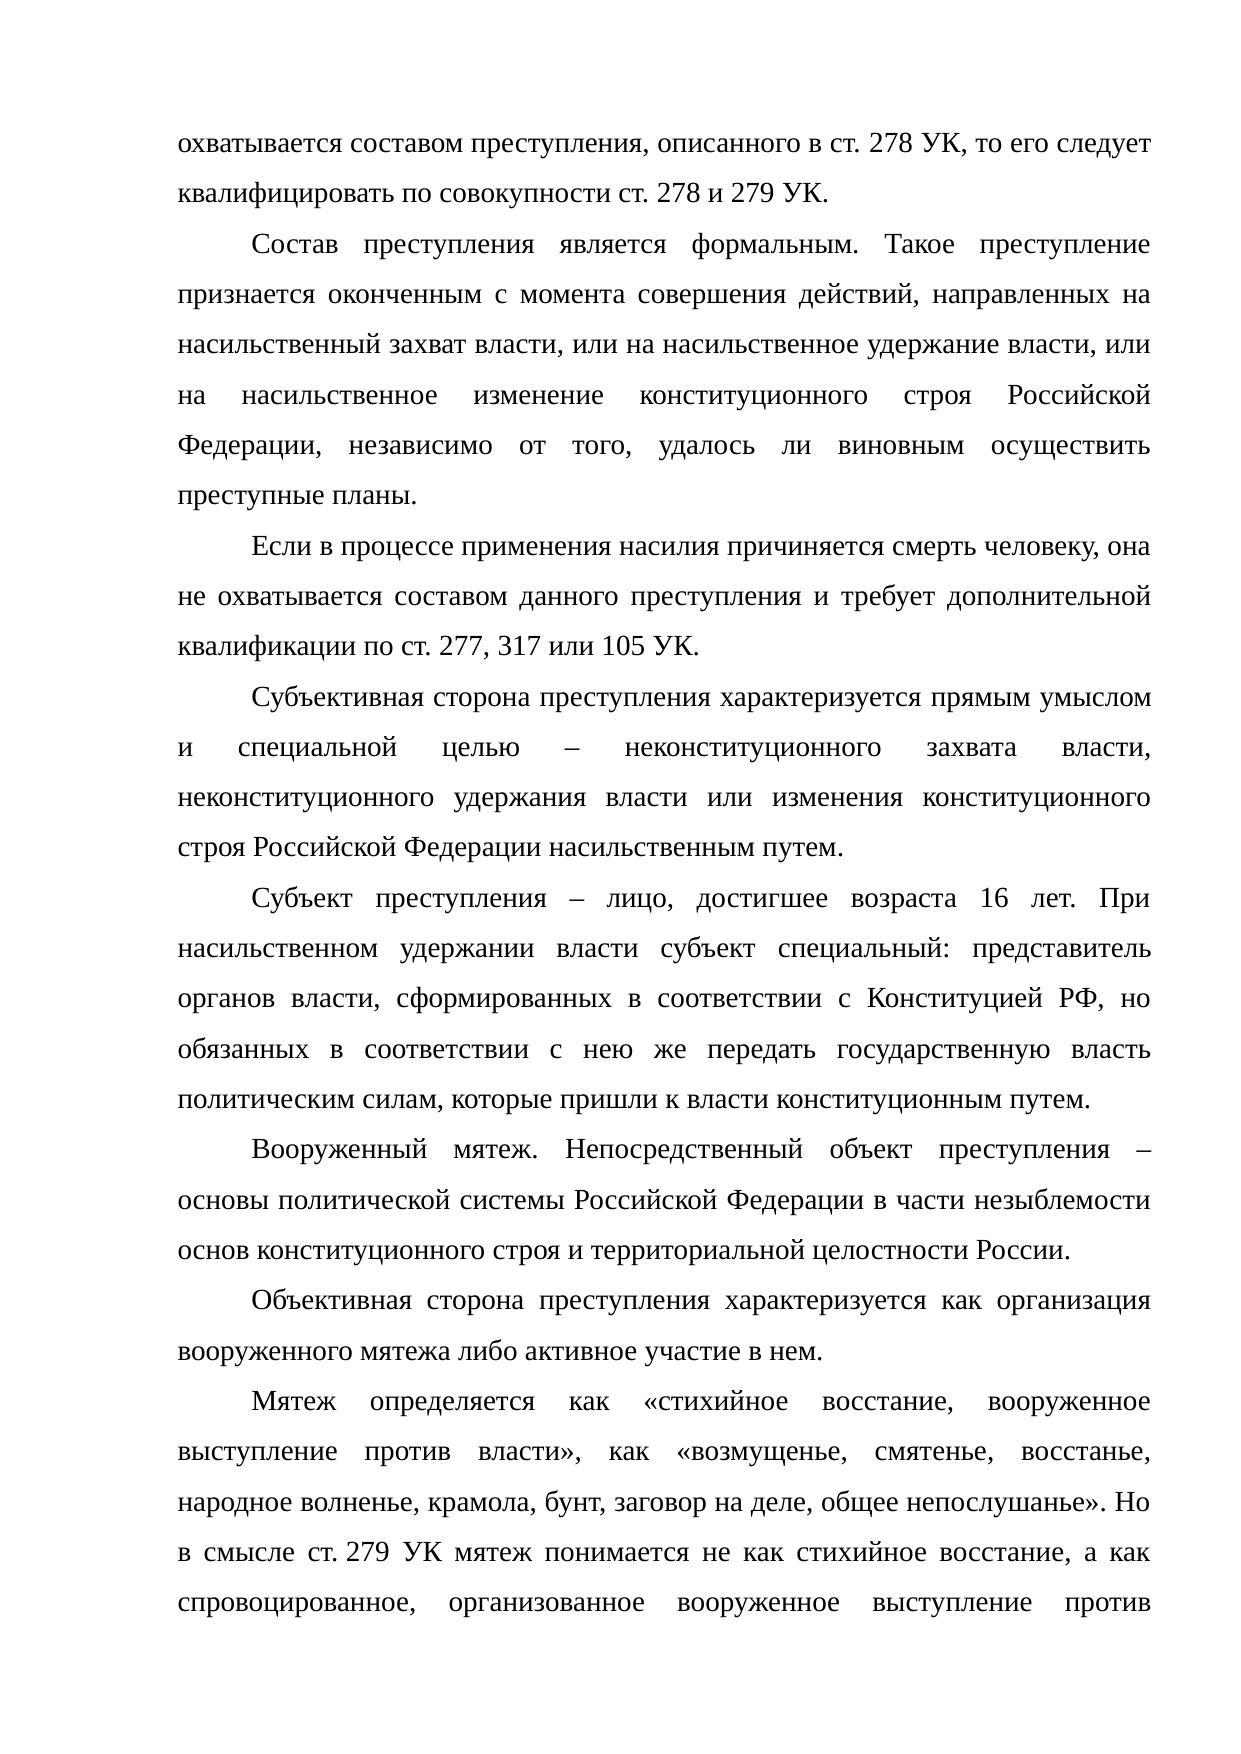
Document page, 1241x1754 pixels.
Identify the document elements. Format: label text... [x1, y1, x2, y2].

text Если в процессе применения насилия причиняется смерть человеку, она не охватывается составом данного преступления и требует дополнительной квалификации по ст. 277, 317 или 105 УК. [177, 528, 1152, 662]
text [177, 125, 1152, 209]
text Субъективная сторона преступления характеризуется прямым умыслом и специальной целью – неконституционного захвата власти, неконституционного удержания власти или изменения конституционного строя Российской Федерации насильственным путем. [177, 679, 1152, 863]
text Субъект преступления – лицо, достигшее возраста 16 лет. При насильственном удержании власти субъект специальный: представитель органов власти, сформированных в соответствии с Конституцией РФ, но обязанных в соответствии с нею же передать государственную власть политическим силам, которые пришли к власти конституционным путем. [177, 880, 1152, 1115]
text Вооруженный мятеж. Непосредственный объект преступления – основы политической системы Российской Федерации в части незыблемости основ конституционного строя и территориальной целостности России. [177, 1131, 1152, 1266]
text Состав преступления является формальным. Такое преступление признается оконченным с момента совершения действий, направленных на насильственный захват власти, или на насильственное удержание власти, или на насильственное изменение конституционного строя Российской Федерации, независимо от того, удалось ли виновным осуществить преступные планы. [177, 226, 1152, 511]
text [177, 1383, 1152, 1618]
text Объективная сторона преступления характеризуется как организация вооруженного мятежа либо активное участие в нем. [177, 1282, 1152, 1366]
